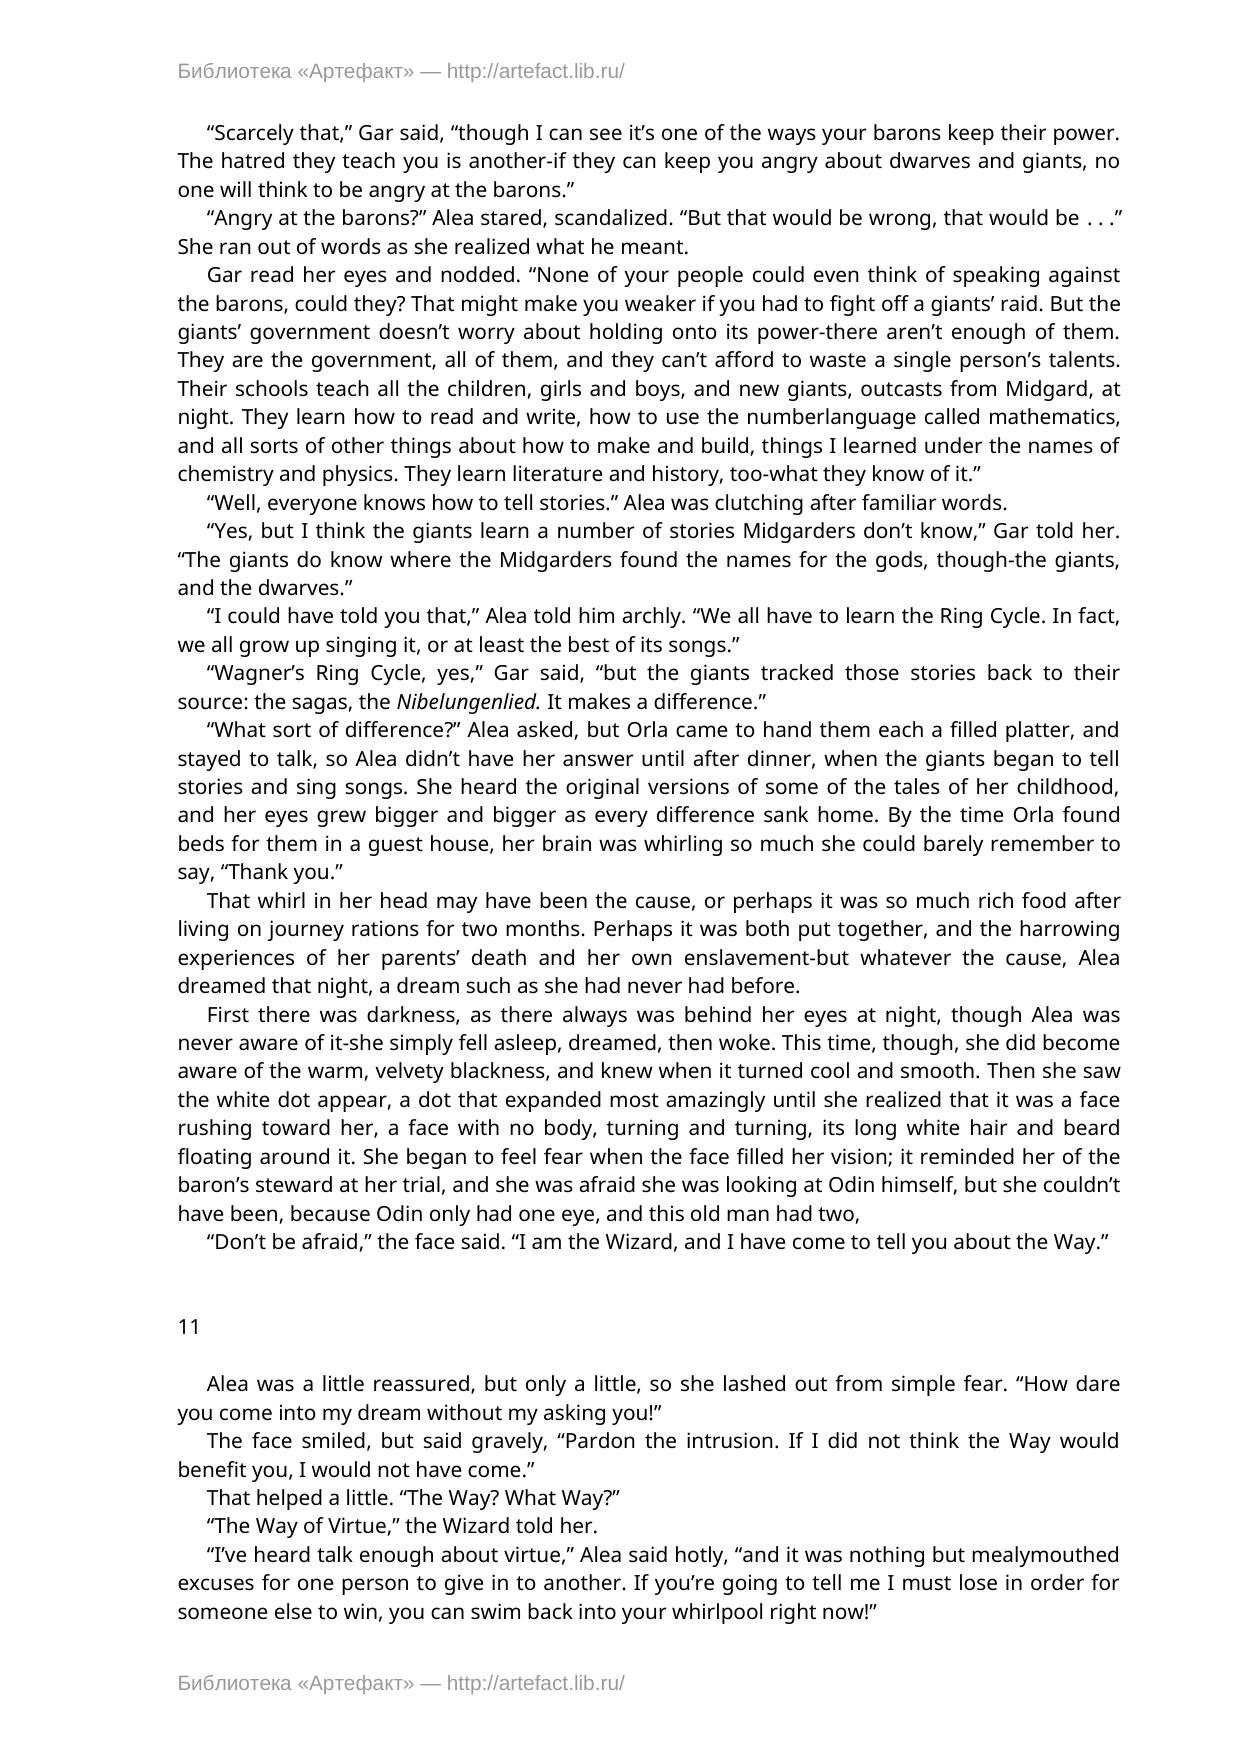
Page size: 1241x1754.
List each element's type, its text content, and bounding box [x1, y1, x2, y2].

text 11 [177, 1312, 1122, 1341]
text “Angry at the barons?” Alea stared, scandalized. “But that would be wrong, that would be . . .” She ran out of words as she realized what he meant. [177, 203, 1122, 260]
text “What sort of difference?” Alea asked, but Orla came to hand them each a filled platter, and stayed to talk, so Alea didn’t have her answer until after dinner, when the giants began to tell stories and sing songs. She heard the original versions of some of the tales of her childhood, and her eyes grew bigger and bigger as every difference sank home. By the time Orla found beds for them in a guest house, her brain was whirling so much she could barely remember to say, “Thank you.” [177, 715, 1122, 886]
text That helped a little. “The Way? What Way?” [177, 1483, 1122, 1512]
text “Well, everyone knows how to tell stories.” Alea was clutching after familiar words. [177, 488, 1122, 516]
text The face smiled, but said gravely, “Pardon the intrusion. If I did not think the Way would benefit you, I would not have come.” [177, 1426, 1122, 1483]
text First there was darkness, as there always was behind her eyes at night, though Alea was never aware of it-she simply fell asleep, dreamed, then woke. This time, though, she did become aware of the warm, velvety blackness, and knew when it turned cool and smooth. Then she saw the white dot appear, a dot that expanded most amazingly until she realized that it was a face rushing toward her, a face with no body, turning and turning, its long white hair and beard floating around it. She began to feel fear when the face filled her vision; it reminded her of the baron’s steward at her trial, and she was afraid she was looking at Odin himself, but she couldn’t have been, because Odin only had one eye, and this old man had two, [177, 1000, 1122, 1227]
text “Don’t be afraid,” the face said. “I am the Wizard, and I have come to tell you about the Way.” [177, 1227, 1122, 1256]
text That whirl in her head may have been the cause, or perhaps it was so much rich food after living on journey rations for two months. Perhaps it was both put together, and the harrowing experiences of her parents’ death and her own enslavement-but whatever the cause, Alea dreamed that night, a dream such as she had never had before. [177, 886, 1122, 1000]
text “Yes, but I think the giants learn a number of stories Midgarders don’t know,” Gar told her. “The giants do know where the Midgarders found the names for the gods, though-the giants, and the dwarves.” [177, 516, 1122, 602]
text Alea was a little reassured, but only a little, so she lashed out from simple fear. “How dare you come into my dream without my asking you!” [177, 1369, 1122, 1426]
text “I’ve heard talk enough about virtue,” Alea said hotly, “and it was nothing but mealymouthed excuses for one person to give in to another. If you’re going to tell me I must lose in order for someone else to win, you can swim back into your whirlpool right now!” [177, 1540, 1122, 1625]
text Gar read her eyes and nodded. “None of your people could even think of speaking against the barons, could they? That might make you weaker if you had to fight off a giants’ raid. But the giants’ government doesn’t worry about holding onto its power-there aren’t enough of them. They are the government, all of them, and they can’t afford to waste a single person’s talents. Their schools teach all the children, girls and boys, and new giants, outcasts from Midgard, at night. They learn how to read and write, how to use the numberlanguage called mathematics, and all sorts of other things about how to make and build, things I learned under the names of chemistry and physics. They learn literature and history, too-what they know of it.” [177, 260, 1122, 488]
text “Wagner’s Ring Cycle, yes,” Gar said, “but the giants tracked those stories back to their source: the sagas, the Nibelungenlied. It makes a difference.” [177, 658, 1122, 715]
text “The Way of Virtue,” the Wizard told her. [177, 1512, 1122, 1540]
text “I could have told you that,” Alea told him archly. “We all have to learn the Ring Cycle. In fact, we all grow up singing it, or at least the best of its songs.” [177, 602, 1122, 658]
text “Scarcely that,” Gar said, “though I can see it’s one of the ways your barons keep their power. The hatred they teach you is another-if they can keep you angry about dwarves and giants, no one will think to be angry at the barons.” [177, 118, 1122, 203]
